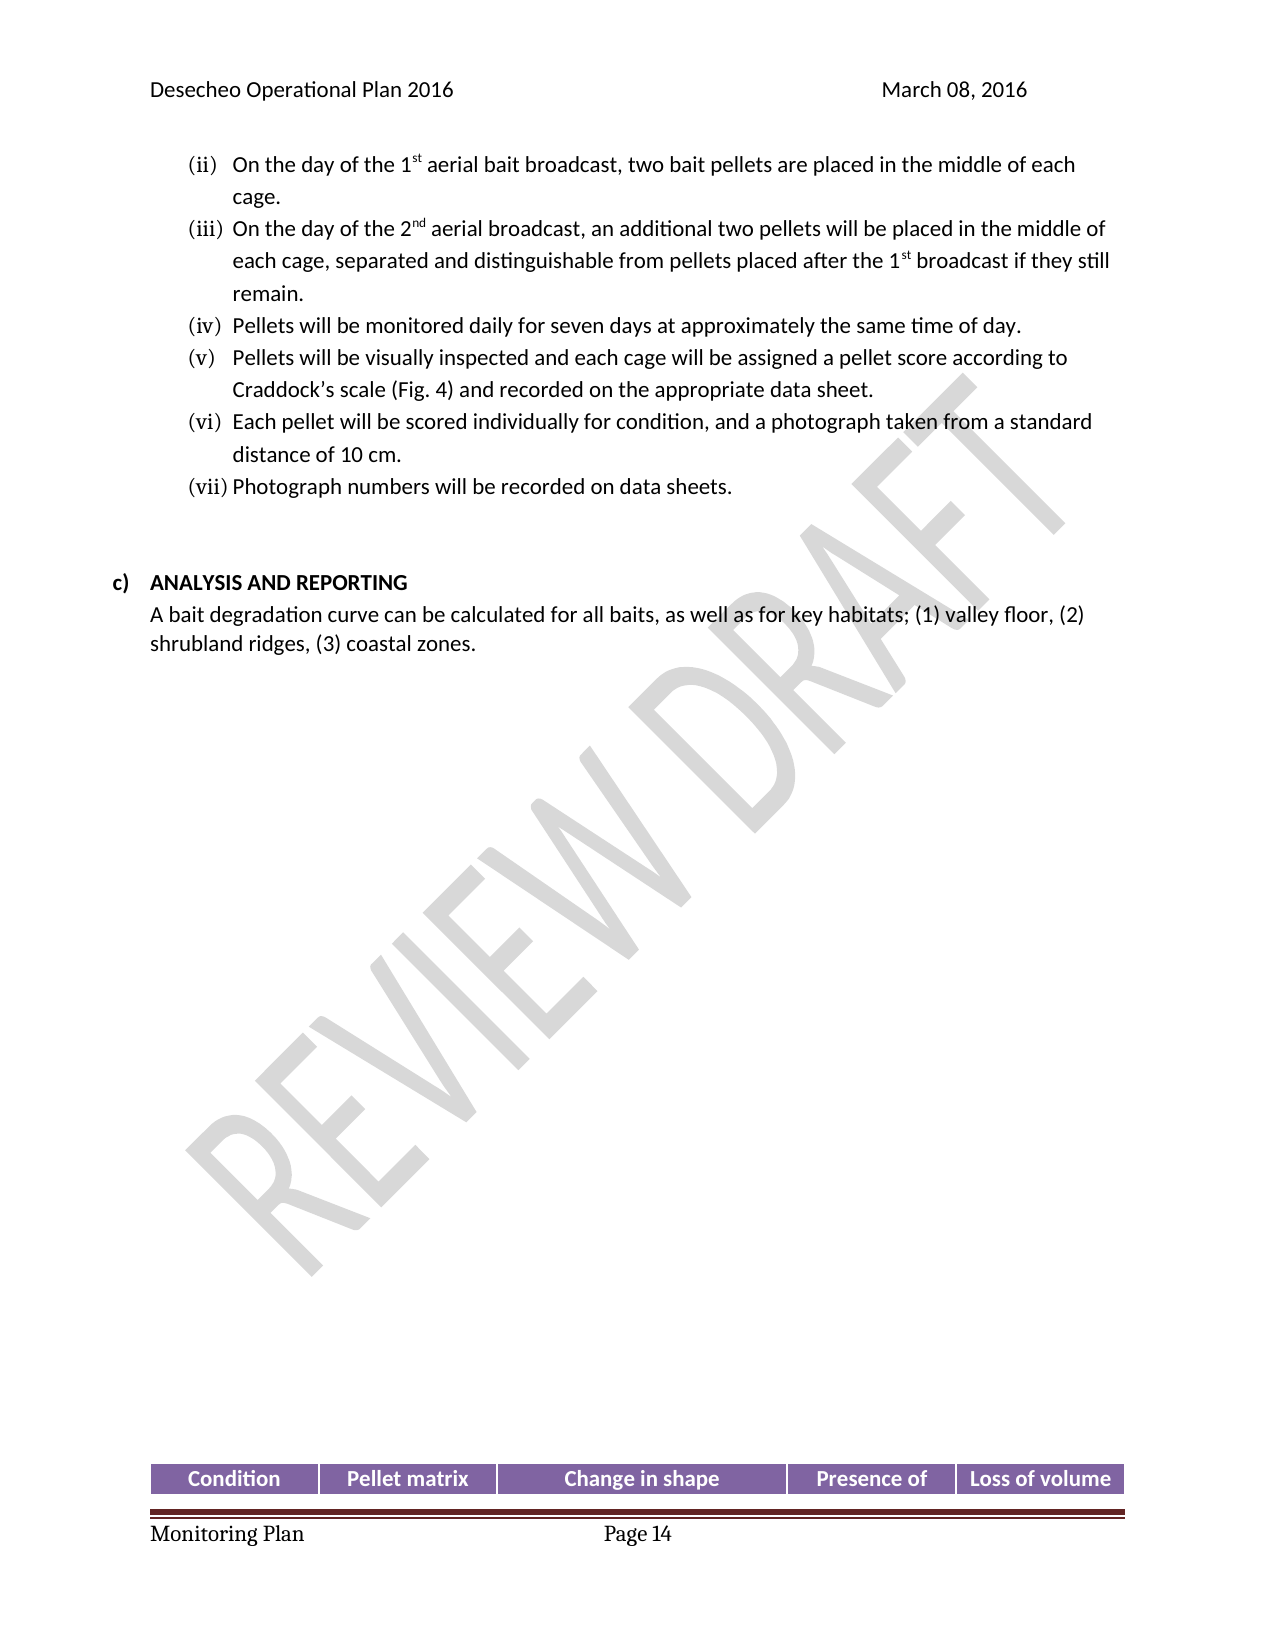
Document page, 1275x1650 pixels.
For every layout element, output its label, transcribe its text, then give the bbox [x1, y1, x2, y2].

text A bait degradation curve can be calculated for all baits, as well as for key habitats; (1) valley floor, (2) shrubland ridges, (3) coastal zones. [150, 601, 1125, 657]
table_header Change in shape [498, 1464, 786, 1494]
list Photograph numbers will be recorded on data sheets. [187, 472, 1125, 500]
list ANALYSIS AND REPORTING [112, 568, 1125, 596]
table_header Pellet matrix [320, 1464, 496, 1494]
list Pellets will be visually inspected and each cage will be assigned a pellet score according to Craddock’s scale (Fig. 4) and recorded on the appropriate data sheet. [187, 343, 1125, 403]
table_header Condition [151, 1464, 318, 1494]
list Pellets will be monitored daily for seven days at approximately the same time of day. [187, 311, 1125, 339]
list Each pellet will be scored individually for condition, and a photograph taken from a standard distance of 10 cm. [187, 407, 1125, 468]
table_header Presence of mold [788, 1464, 955, 1494]
list On the day of the 2nd aerial broadcast, an additional two pellets will be placed in the middle of each cage, separated and distinguishable from pellets placed after the 1st broadcast if they still remain. [187, 214, 1125, 307]
table_header Loss of volume [957, 1464, 1124, 1494]
list On the day of the 1st aerial bait broadcast, two bait pellets are placed in the middle of each cage. [187, 150, 1125, 210]
